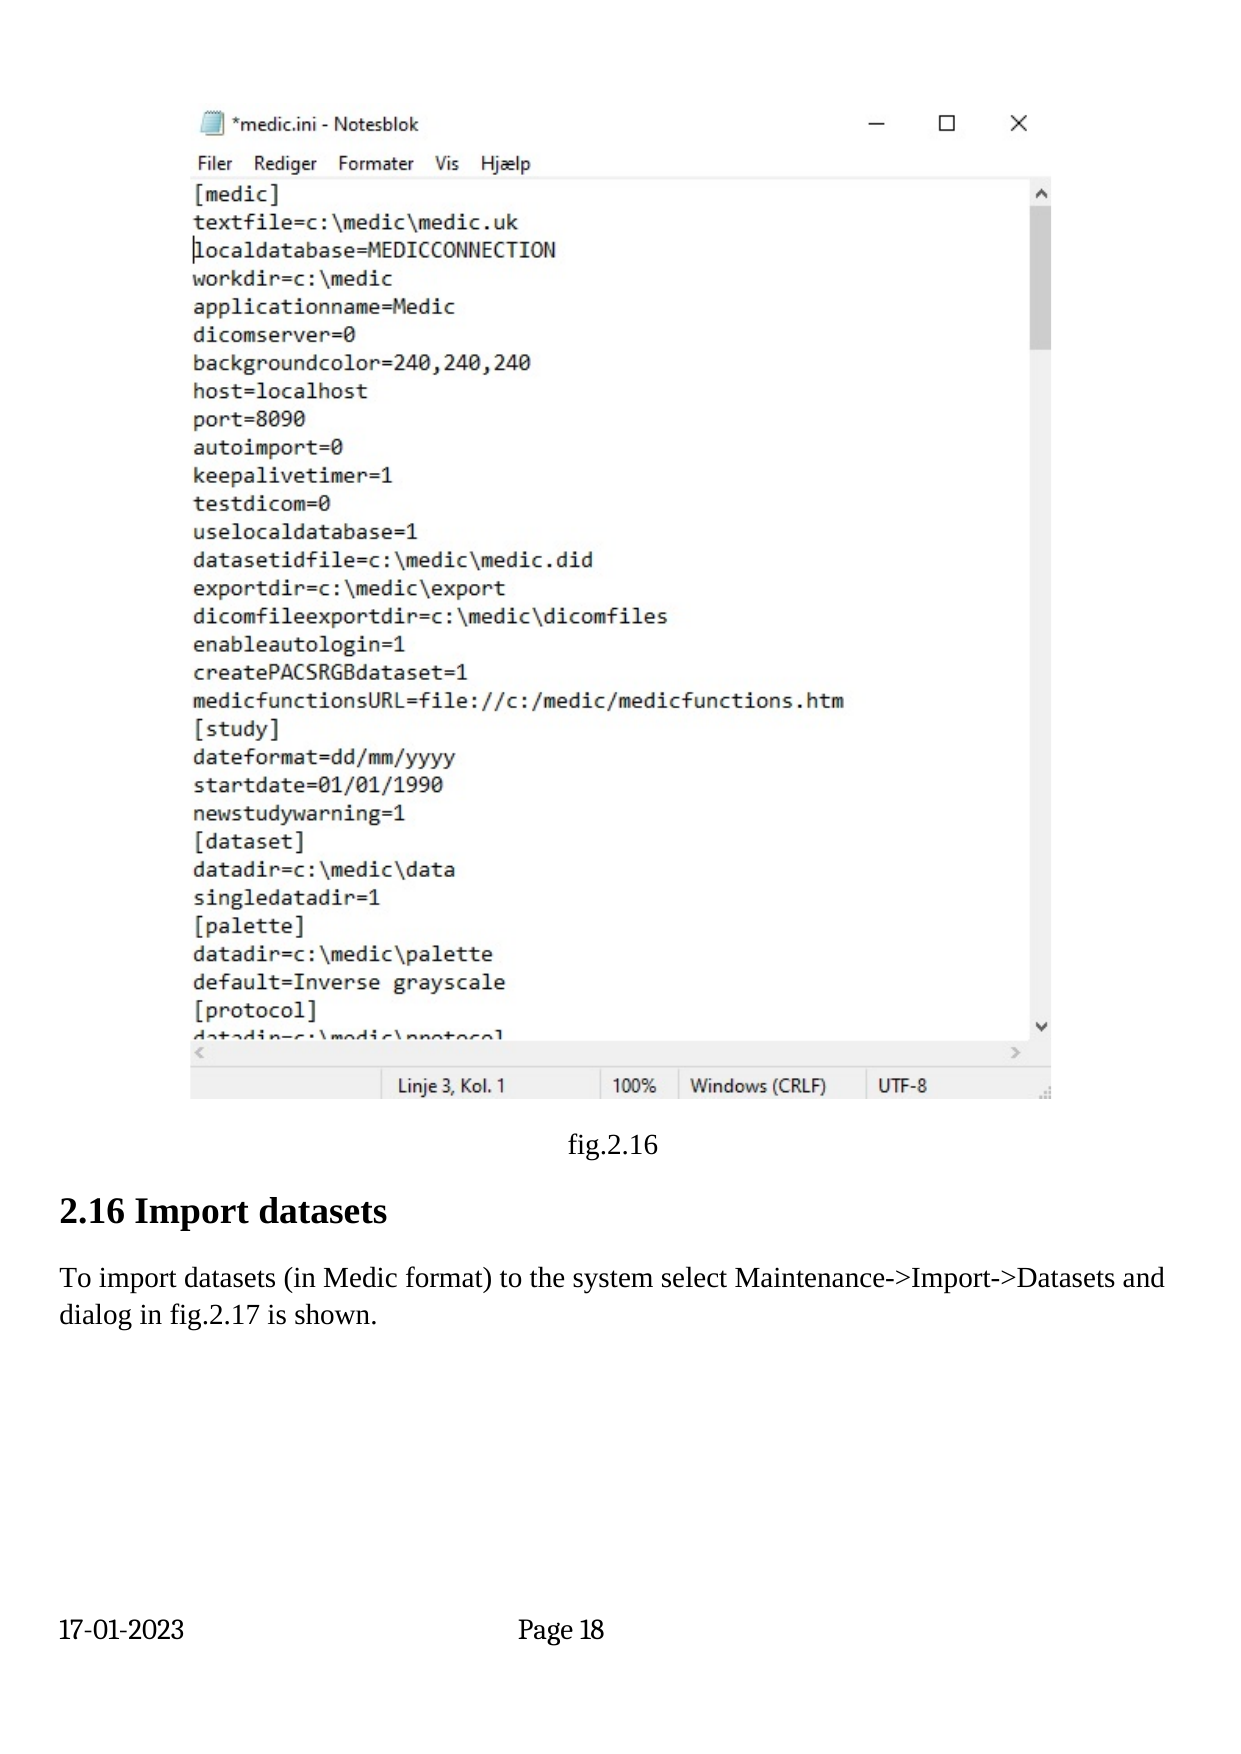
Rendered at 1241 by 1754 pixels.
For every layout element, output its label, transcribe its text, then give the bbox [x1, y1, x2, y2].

subtitle 2.16 Import datasets [59, 1188, 1166, 1231]
picture [190, 103, 1052, 1099]
text To import datasets (in Medic format) to the system select Maintenance->Import->Datasets and dialog in fig.2.17 is shown. [59, 1260, 1166, 1330]
text fig.2.16 [59, 1127, 1166, 1160]
